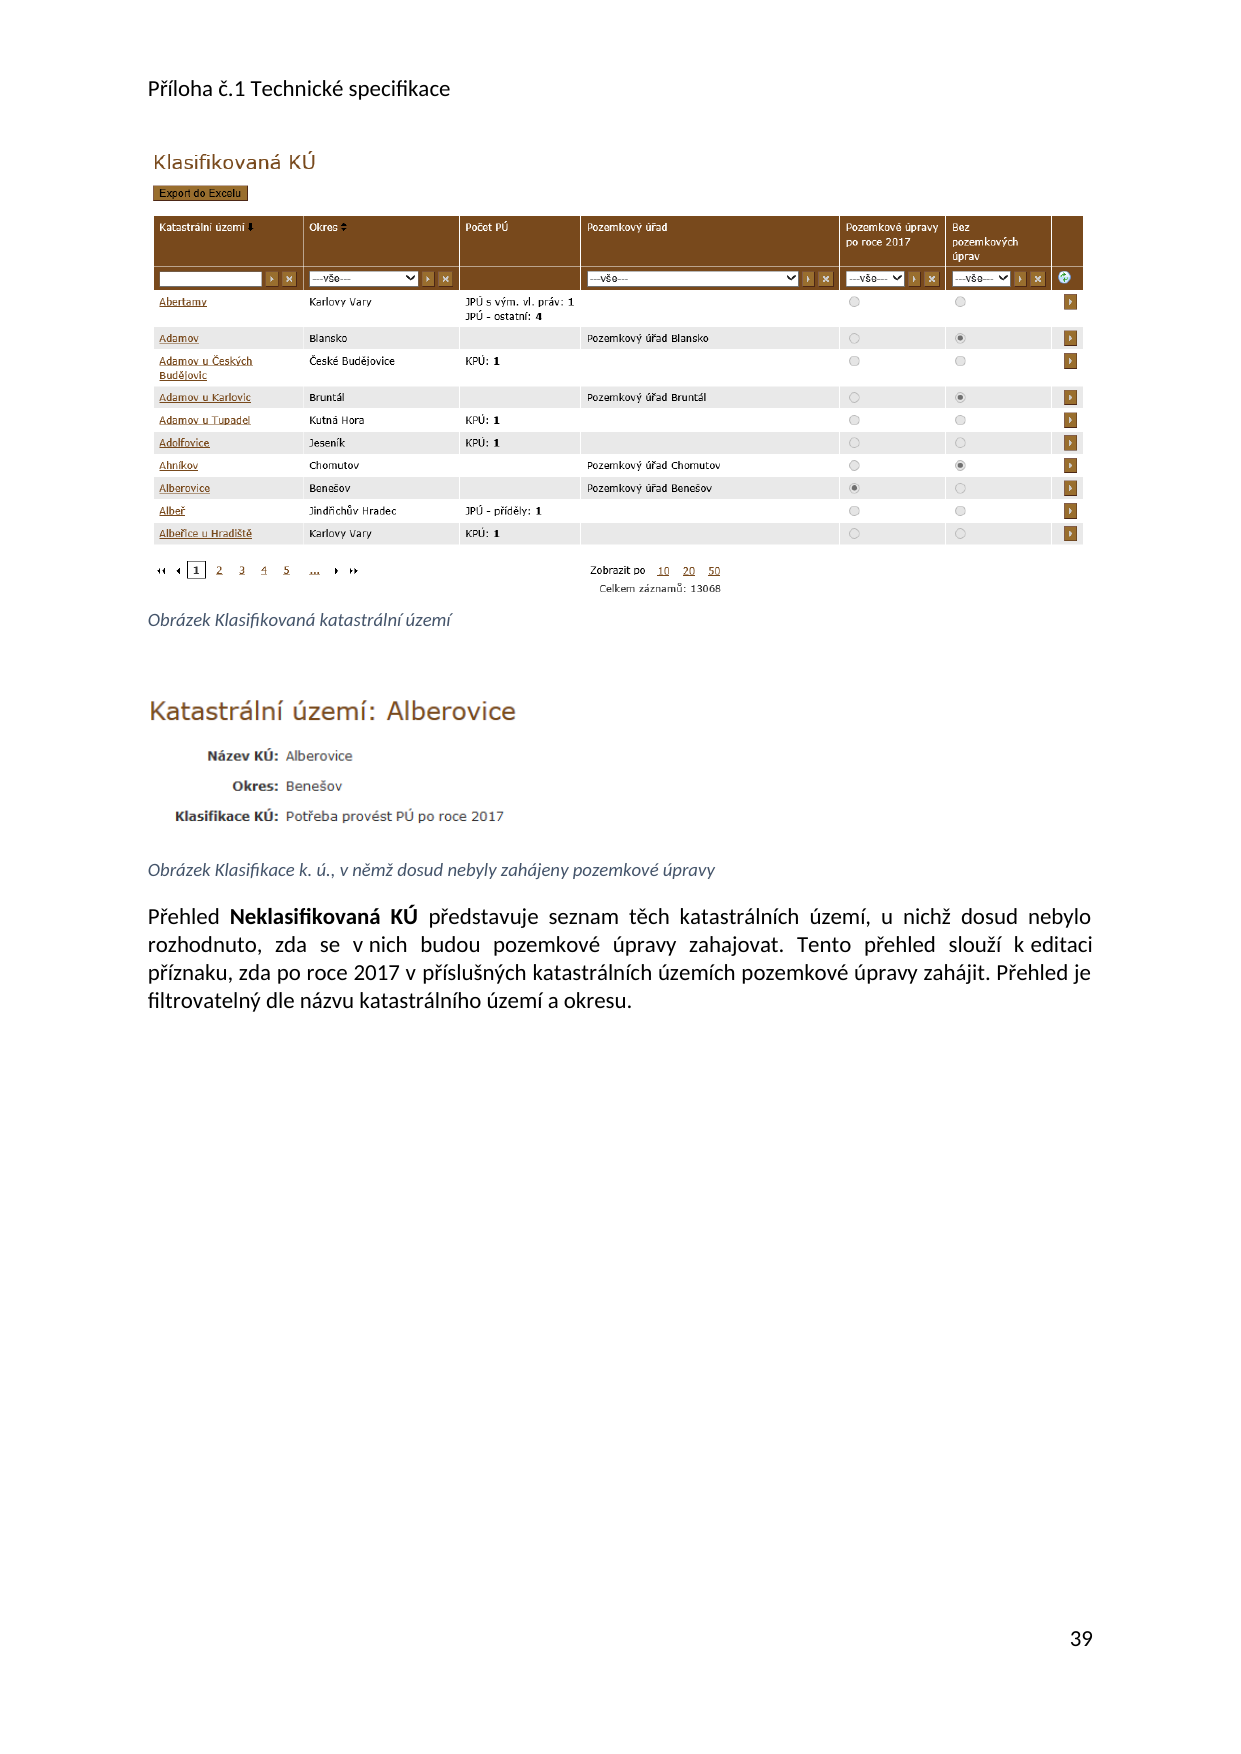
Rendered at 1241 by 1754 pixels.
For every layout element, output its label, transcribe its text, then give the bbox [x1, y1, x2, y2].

picture [147, 692, 526, 846]
text Obrázek Klasifikace k. ú., v němž dosud nebyly zahájeny pozemkové úpravy [148, 858, 1093, 881]
text Obrázek Klasifikovaná katastrální území [148, 608, 1093, 631]
text Přehled Neklasifikovaná KÚ představuje seznam těch katastrálních území, u nichž dosud nebylo rozhodnuto, zda se v nich budou pozemkové úpravy zahajovat. Tento přehled slouží k editaci příznaku, zda po roce 2017 v příslušných katastrálních územích pozemkové úpravy zahájit. Přehled je filtrovatelný dle názvu katastrálního území a okresu. [148, 902, 1093, 1014]
picture [147, 147, 1093, 596]
